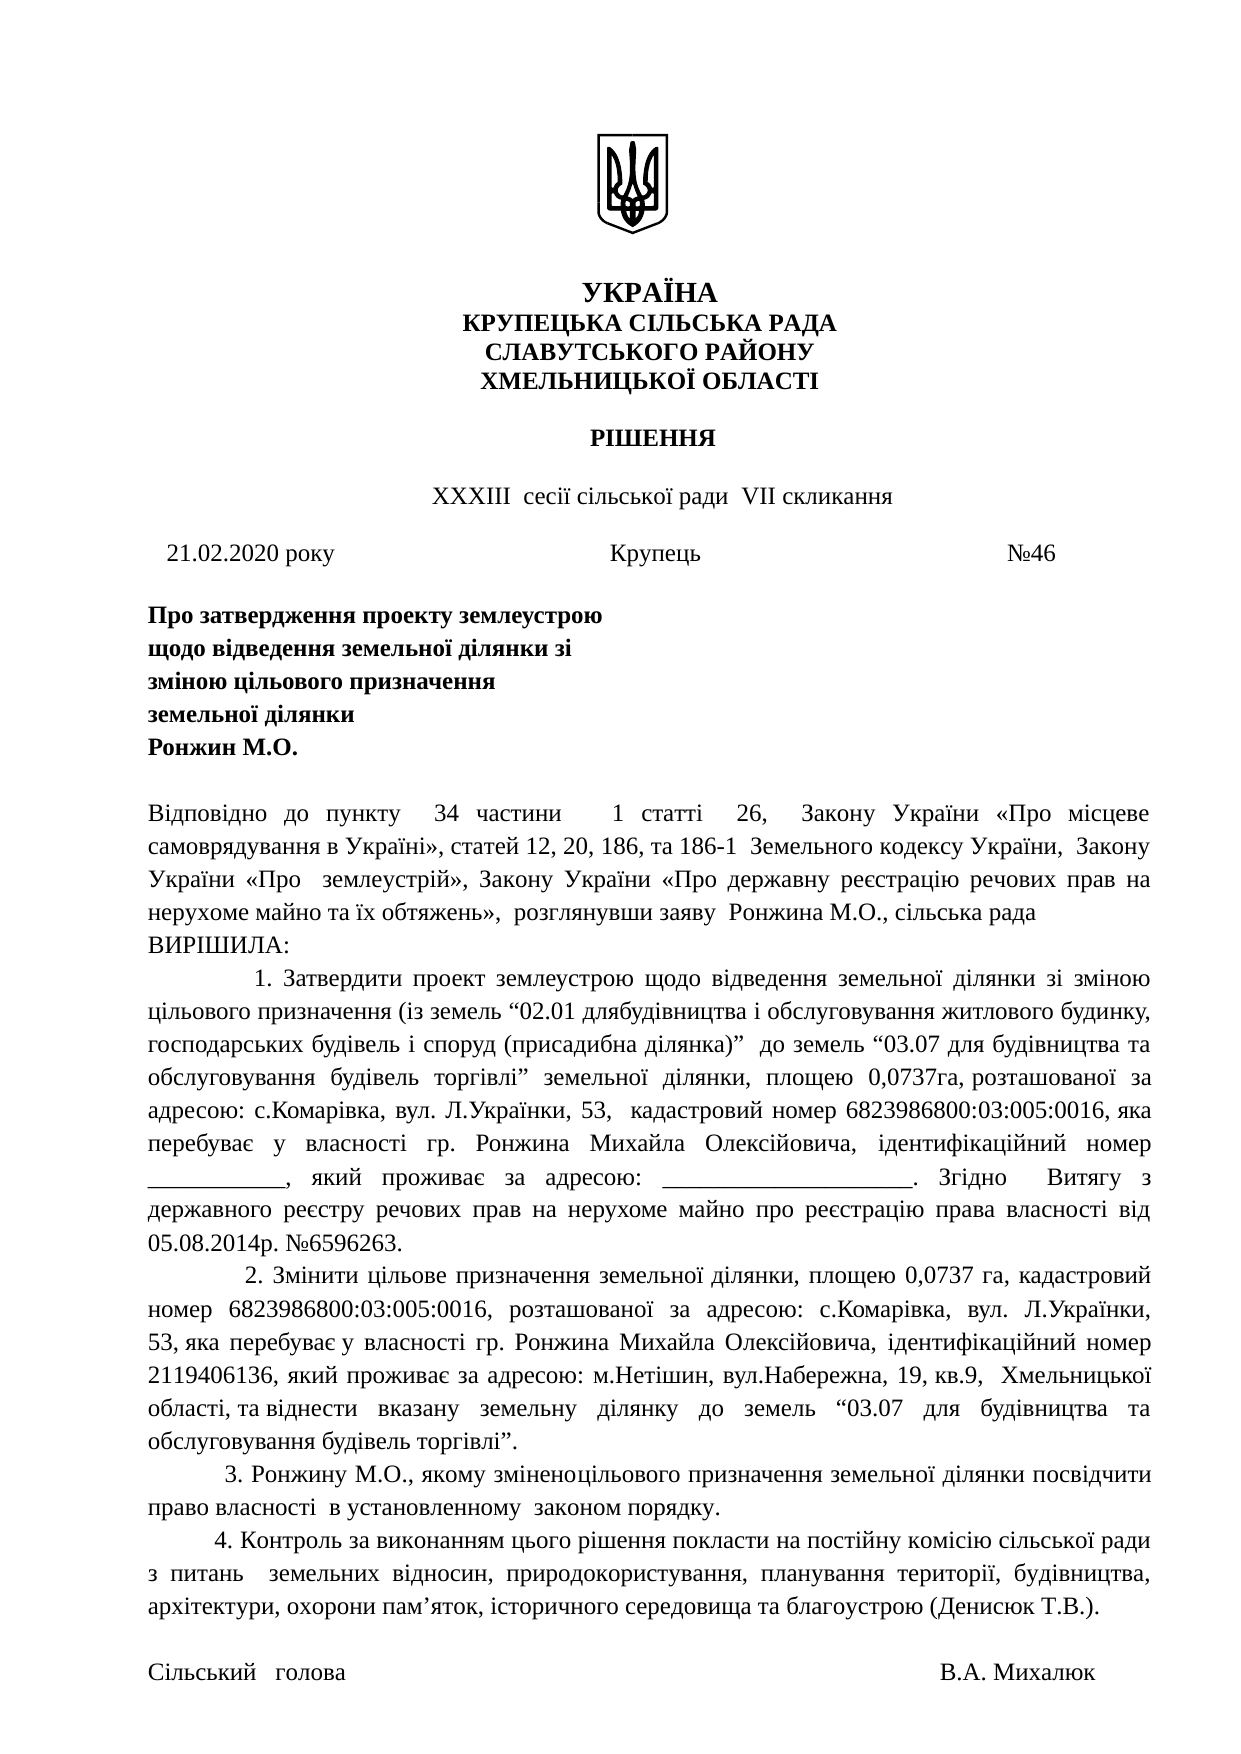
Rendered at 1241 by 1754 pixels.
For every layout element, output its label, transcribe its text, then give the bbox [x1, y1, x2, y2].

text ХМЕЛЬНИЦЬКОЇ ОБЛАСТІ [148, 366, 1152, 395]
text Сільський голова В.А. Михалюк [148, 1657, 1152, 1686]
text КРУПЕЦЬКА СІЛЬСЬКА РАДА [148, 308, 1152, 337]
text щодо відведення земельної ділянки зі [148, 633, 1152, 662]
text 1. Затвердити проект землеустрою щодо відведення земельної ділянки зі зміною цільового призначення (із земель “02.01 длябудівництва і обслуговування житлового будинку, господарських будівель і споруд (присадибна ділянка)” до земель “03.07 для будівництва та обслуговування будівель торгівлі” земельної ділянки, площею 0,0737га, розташованої за адресою: с.Комарівка, вул. Л.Українки, 53, кадастровий номер 6823986800:03:005:0016, яка перебуває у власності гр. Ронжина Михайла Олексійовича, ідентифікаційний номер ___________, який проживає за адресою: ____________________. Згідно Витягу з державного реєстру речових прав на нерухоме майно про реєстрацію права власності від 05.08.2014р. №6596263. [148, 963, 1152, 1256]
text земельної ділянки [148, 699, 1152, 728]
text 3. Ронжину М.О., якому зміненоцільового призначення земельної ділянки посвідчити право власності в установленному законом порядку. [148, 1459, 1152, 1521]
text Ронжин М.О. [148, 732, 1152, 761]
text УКРАЇНА [148, 275, 1152, 308]
text РІШЕННЯ [148, 423, 1152, 452]
text Про затвердження проекту землеустрою [148, 600, 1152, 629]
text ВИРІШИЛА: [148, 930, 1152, 959]
text 21.02.2020 року Крупець №46 [148, 538, 1152, 567]
text СЛАВУТСЬКОГО РАЙОНУ [148, 337, 1152, 366]
text 4. Контроль за виконанням цього рішення покласти на постійну комісію сільської ради з питань земельних відносин, природокористування, планування території, будівництва, архітектури, охорони пам’яток, історичного середовища та благоустрою (Денисюк Т.В.). [148, 1525, 1152, 1619]
text ХХХІІІ сесії сільської ради VІІ скликання [148, 481, 1152, 510]
text зміною цільового призначення [148, 666, 1152, 695]
text 2. Змінити цільове призначення земельної ділянки, площею 0,0737 га, кадастровий номер 6823986800:03:005:0016, розташованої за адресою: с.Комарівка, вул. Л.Українки, 53, яка перебуває у власності гр. Ронжина Михайла Олексійовича, ідентифікаційний номер 2119406136, який проживає за адресою: м.Нетішин, вул.Набережна, 19, кв.9, Хмельницької області, та віднести вказану земельну ділянку до земель “03.07 для будівництва та обслуговування будівель торгівлі”. [148, 1261, 1152, 1454]
text Відповідно до пункту 34 частини 1 статті 26, Закону України «Про місцеве самоврядування в Україні», статей 12, 20, 186, та 186-1 Земельного кодексу України, Закону України «Про землеустрій», Закону України «Про державну реєстрацію речових прав на нерухоме майно та їх обтяжень», розглянувши заяву Ронжина М.О., сільська рада [148, 798, 1152, 926]
